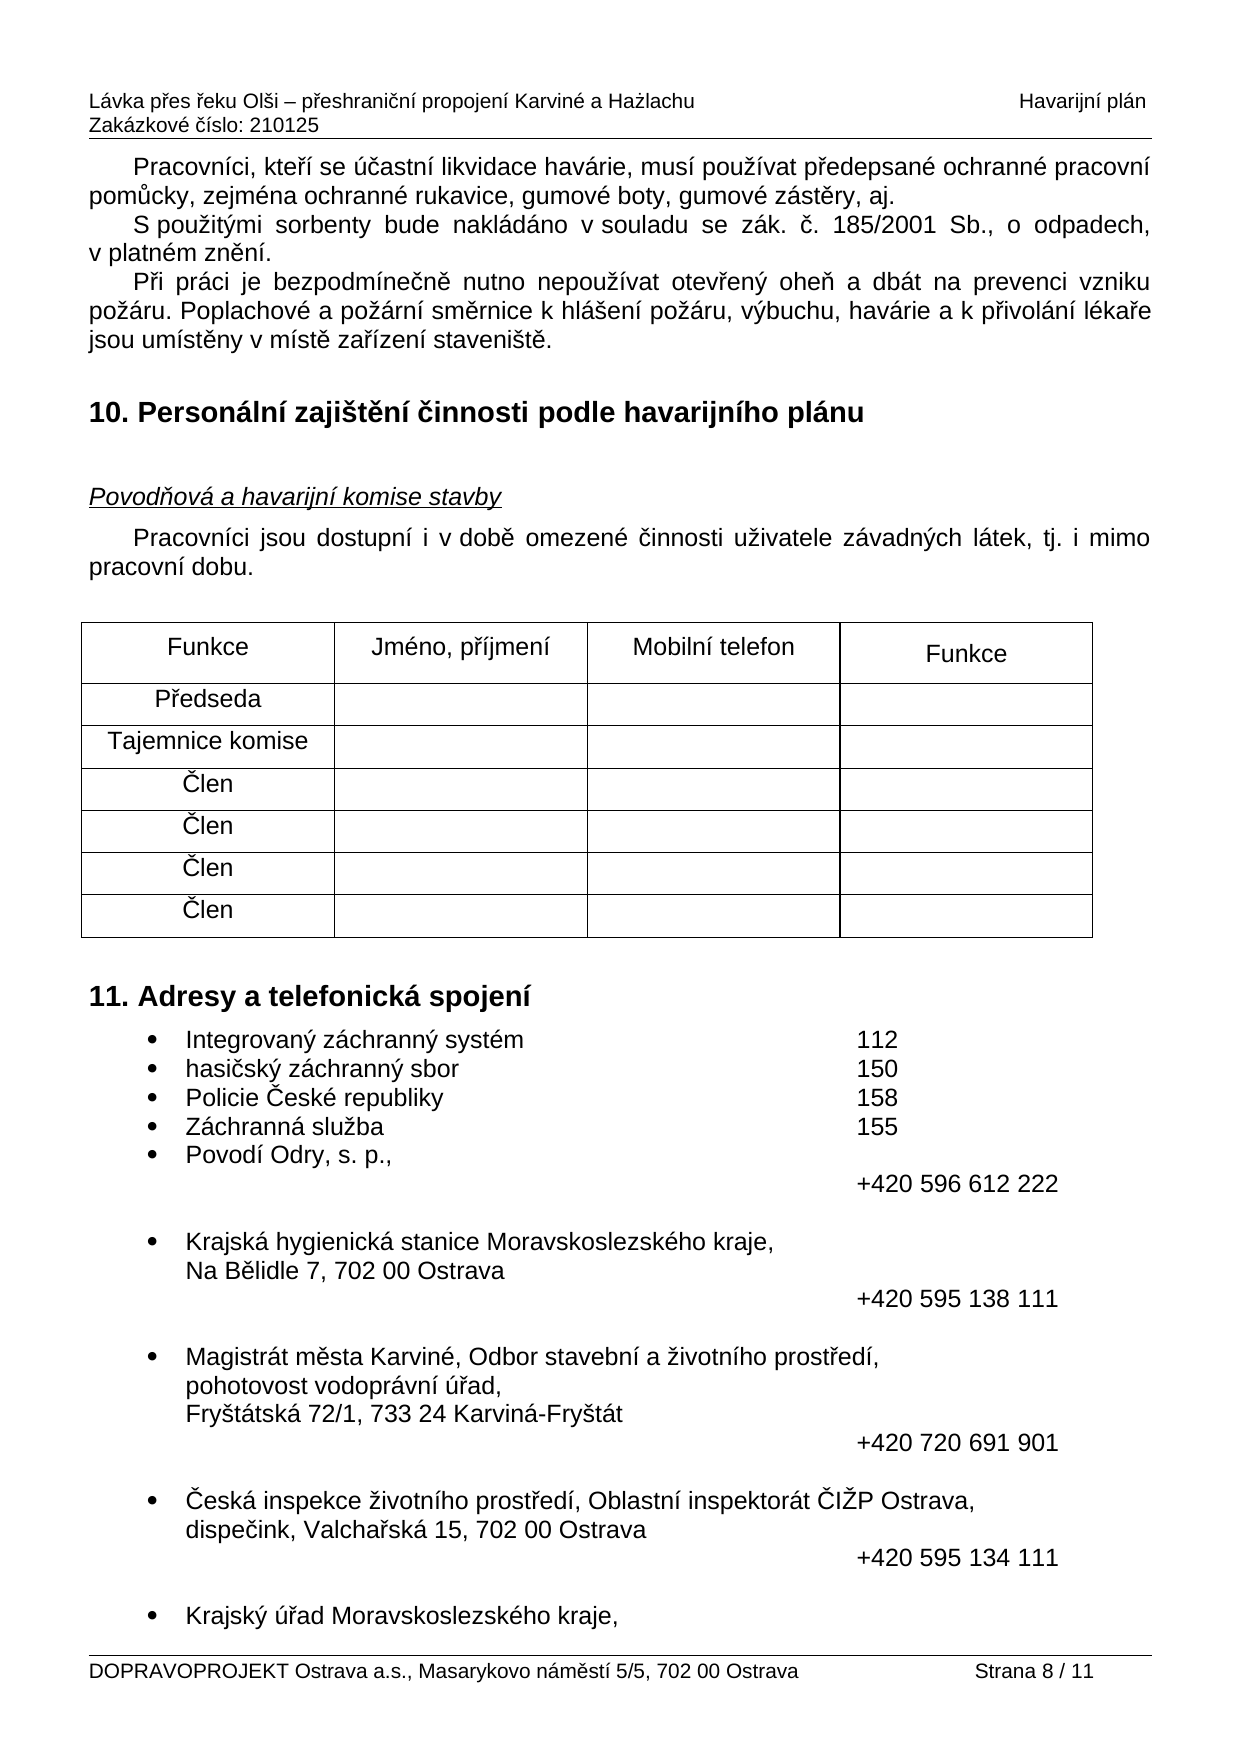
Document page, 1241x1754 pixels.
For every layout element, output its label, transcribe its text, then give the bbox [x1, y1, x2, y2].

subtitle Personální zajištění činnosti podle havarijního plánu [89, 394, 1152, 428]
table_header Funkce [82, 623, 334, 683]
table_cell [335, 895, 587, 937]
list +420 720 691 901 [185, 1428, 1152, 1457]
subtitle Povodňová a havarijní komise stavby [89, 482, 1152, 511]
text Policie České republiky 158 [148, 1083, 1152, 1112]
text Při práci je bezpodmínečně nutno nepoužívat otevřený oheň a dbát na prevenci vzniku požáru. Poplachové a požární směrnice k hlášení požáru, výbuchu, havárie a k přivolání lékaře jsou umístěny v místě zařízení staveniště. [89, 267, 1152, 353]
table_cell [841, 726, 1092, 767]
text Záchranná služba 155 [148, 1112, 1152, 1140]
table_cell [841, 684, 1092, 725]
text Česká inspekce životního prostředí, Oblastní inspektorát ČIŽP Ostrava, [148, 1486, 1152, 1514]
text Integrovaný záchranný systém 112 [148, 1025, 1152, 1054]
table_cell [335, 769, 587, 810]
list +420 596 612 222 [185, 1169, 1152, 1198]
text Pracovníci jsou dostupní i v době omezené činnosti uživatele závadných látek, tj. i mimo pracovní dobu. [89, 523, 1152, 581]
table_cell [841, 853, 1092, 894]
table_cell [588, 895, 839, 937]
text hasičský záchranný sbor 150 [148, 1054, 1152, 1083]
table_cell Tajemnice komise [82, 726, 334, 767]
table_cell [588, 769, 839, 810]
text Krajská hygienická stanice Moravskoslezského kraje, [148, 1227, 1152, 1256]
table_header Funkce [841, 623, 1092, 683]
table_header Jméno, příjmení [335, 623, 587, 683]
table_cell Člen [82, 811, 334, 852]
table_cell [841, 895, 1092, 937]
table_cell [335, 811, 587, 852]
text S použitými sorbenty bude nakládáno v souladu se zák. č. 185/2001 Sb., o odpadech, v platném znění. [89, 209, 1152, 267]
table_cell [335, 726, 587, 767]
text Povodí Odry, s. p., [148, 1140, 1152, 1169]
text Krajský úřad Moravskoslezského kraje, [148, 1601, 1152, 1630]
table_cell [841, 811, 1092, 852]
table_cell Předseda [82, 684, 334, 725]
table_cell [588, 726, 839, 767]
table_header Mobilní telefon [588, 623, 839, 683]
table_cell [335, 684, 587, 725]
table_cell [335, 853, 587, 894]
table_cell Člen [82, 895, 334, 937]
list Na Bělidle 7, 702 00 Ostrava +420 595 138 111 [185, 1256, 1152, 1313]
list pohotovost vodoprávní úřad, [185, 1371, 1152, 1399]
table_cell Člen [82, 853, 334, 894]
table_cell Člen [82, 769, 334, 810]
table_cell [841, 769, 1092, 810]
subtitle Adresy a telefonická spojení [89, 979, 1152, 1012]
list dispečink, Valchařská 15, 702 00 Ostrava +420 595 134 111 [185, 1514, 1152, 1572]
table_cell [588, 684, 839, 725]
text Magistrát města Karviné, Odbor stavební a životního prostředí, [148, 1342, 1152, 1371]
table_cell [588, 811, 839, 852]
text Pracovníci, kteří se účastní likvidace havárie, musí používat předepsané ochranné pracovní pomůcky, zejména ochranné rukavice, gumové boty, gumové zástěry, aj. [89, 152, 1152, 209]
list Fryštátská 72/1, 733 24 Karviná-Fryštát [185, 1399, 1152, 1428]
table_cell [588, 853, 839, 894]
